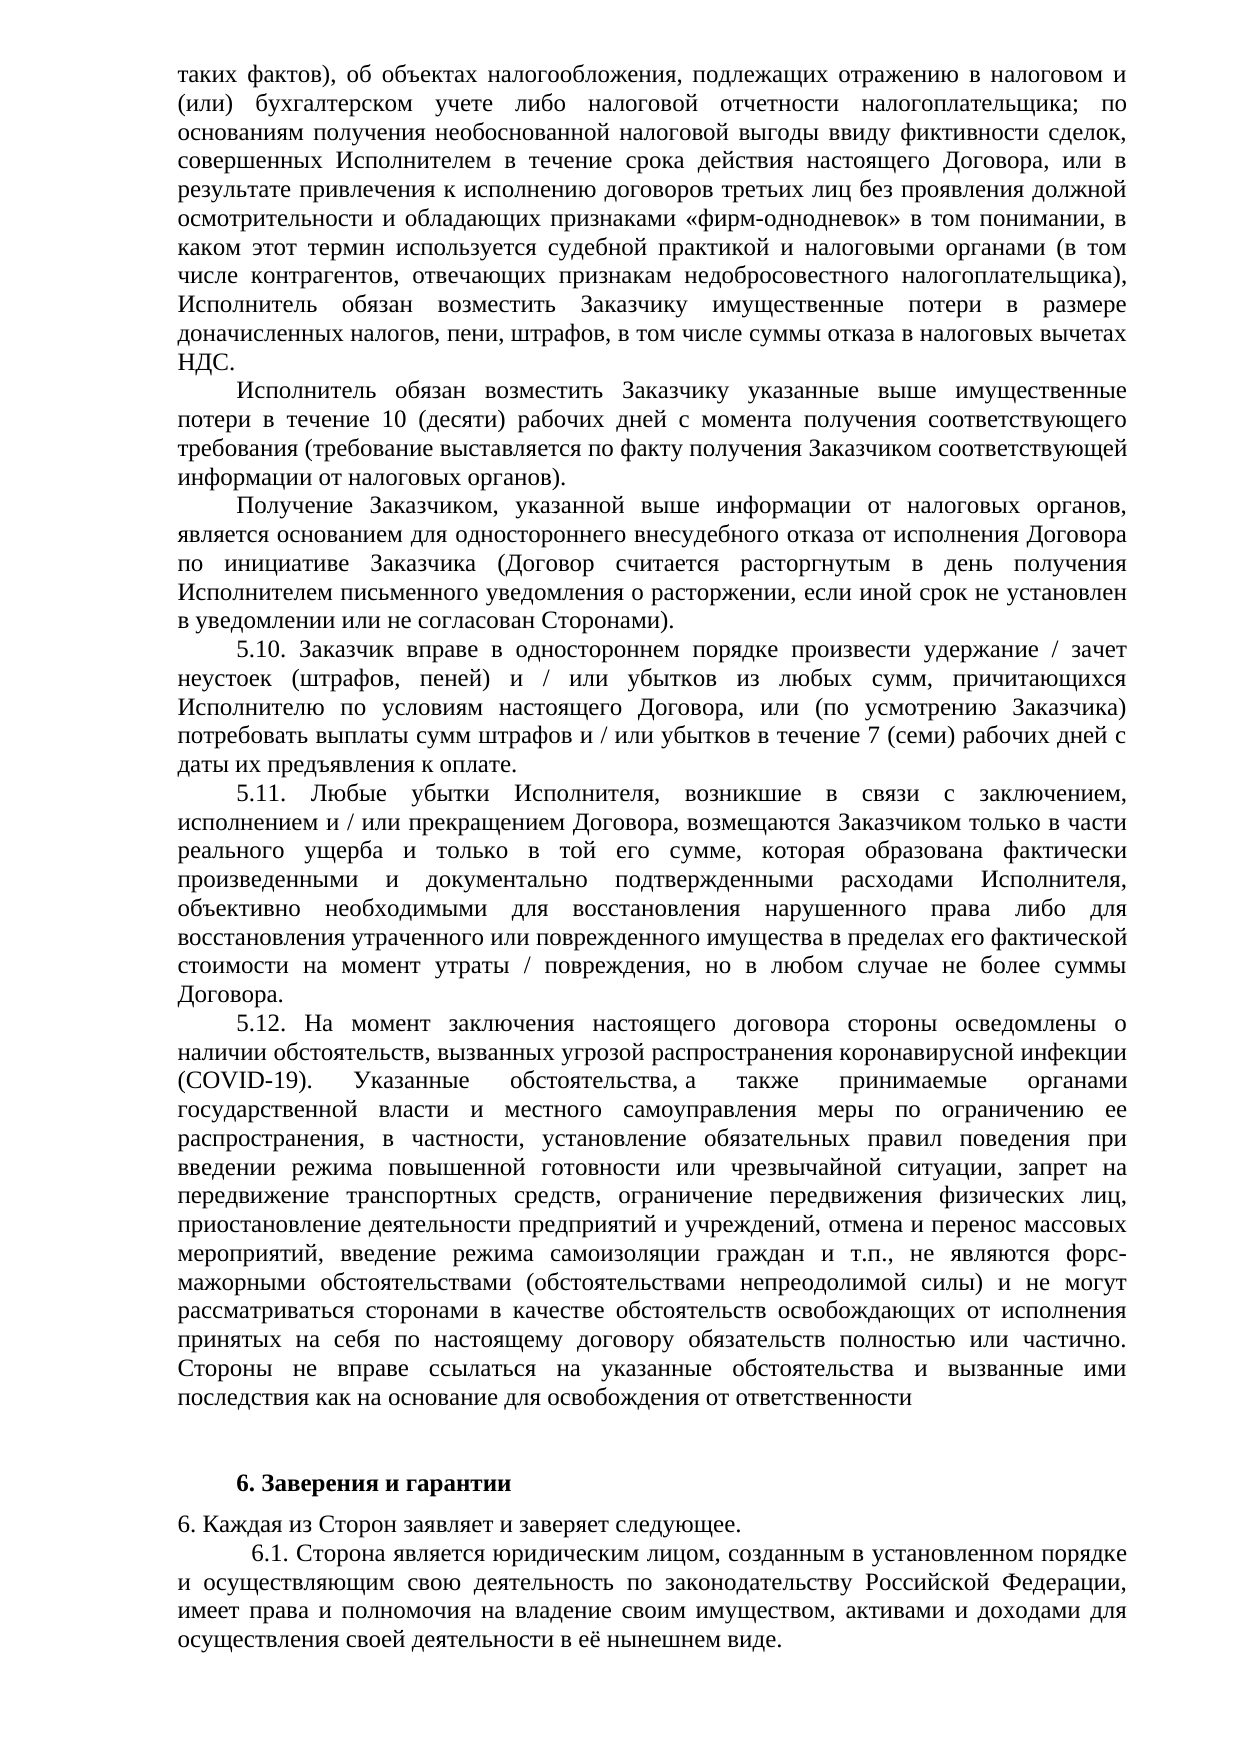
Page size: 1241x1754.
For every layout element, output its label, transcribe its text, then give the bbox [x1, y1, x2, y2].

list 6. Заверения и гарантии [177, 1468, 1128, 1497]
list Исполнитель обязан возместить Заказчику указанные выше имущественные потери в течение 10 (десяти) рабочих дней с момента получения соответствующего требования (требование выставляется по факту получения Заказчиком соответствующей информации от налоговых органов). [177, 375, 1128, 490]
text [177, 59, 1128, 375]
text 6.1. Сторона является юридическим лицом, созданным в установленном порядке и осуществляющим свою деятельность по законодательству Российской Федерации, имеет права и полномочия на владение своим имуществом, активами и доходами для осуществления своей деятельности в её нынешнем виде. [177, 1538, 1128, 1653]
list 5.12. На момент заключения настоящего договора стороны осведомлены о наличии обстоятельств, вызванных угрозой распространения коронавирусной инфекции (COVID-19). Указанные обстоятельства, а также принимаемые органами государственной власти и местного самоуправления меры по ограничению ее распространения, в частности, установление обязательных правил поведения при введении режима повышенной готовности или чрезвычайной ситуации, запрет на передвижение транспортных средств, ограничение передвижения физических лиц, приостановление деятельности предприятий и учреждений, отмена и перенос массовых мероприятий, введение режима самоизоляции граждан и т.п., не являются форс-мажорными обстоятельствами (обстоятельствами непреодолимой силы) и не могут рассматриваться сторонами в качестве обстоятельств освобождающих от исполнения принятых на себя по настоящему договору обязательств полностью или частично. Стороны не вправе ссылаться на указанные обстоятельства и вызванные ими последствия как на основание для освобождения от ответственности [177, 1008, 1128, 1410]
text 6. Каждая из Сторон заявляет и заверяет следующее. [177, 1509, 1128, 1538]
list 5.10. Заказчик вправе в одностороннем порядке произвести удержание / зачет неустоек (штрафов, пеней) и / или убытков из любых сумм, причитающихся Исполнителю по условиям настоящего Договора, или (по усмотрению Заказчика) потребовать выплаты сумм штрафов и / или убытков в течение 7 (семи) рабочих дней с даты их предъявления к оплате. [177, 634, 1128, 778]
list Получение Заказчиком, указанной выше информации от налоговых органов, является основанием для одностороннего внесудебного отказа от исполнения Договора по инициативе Заказчика (Договор считается расторгнутым в день получения Исполнителем письменного уведомления о расторжении, если иной срок не установлен в уведомлении или не согласован Сторонами). [177, 490, 1128, 634]
list 5.11. Любые убытки Исполнителя, возникшие в связи с заключением, исполнением и / или прекращением Договора, возмещаются Заказчиком только в части реального ущерба и только в той его сумме, которая образована фактически произведенными и документально подтвержденными расходами Исполнителя, объективно необходимыми для восстановления нарушенного права либо для восстановления утраченного или поврежденного имущества в пределах его фактической стоимости на момент утраты / повреждения, но в любом случае не более суммы Договора. [177, 778, 1128, 1008]
